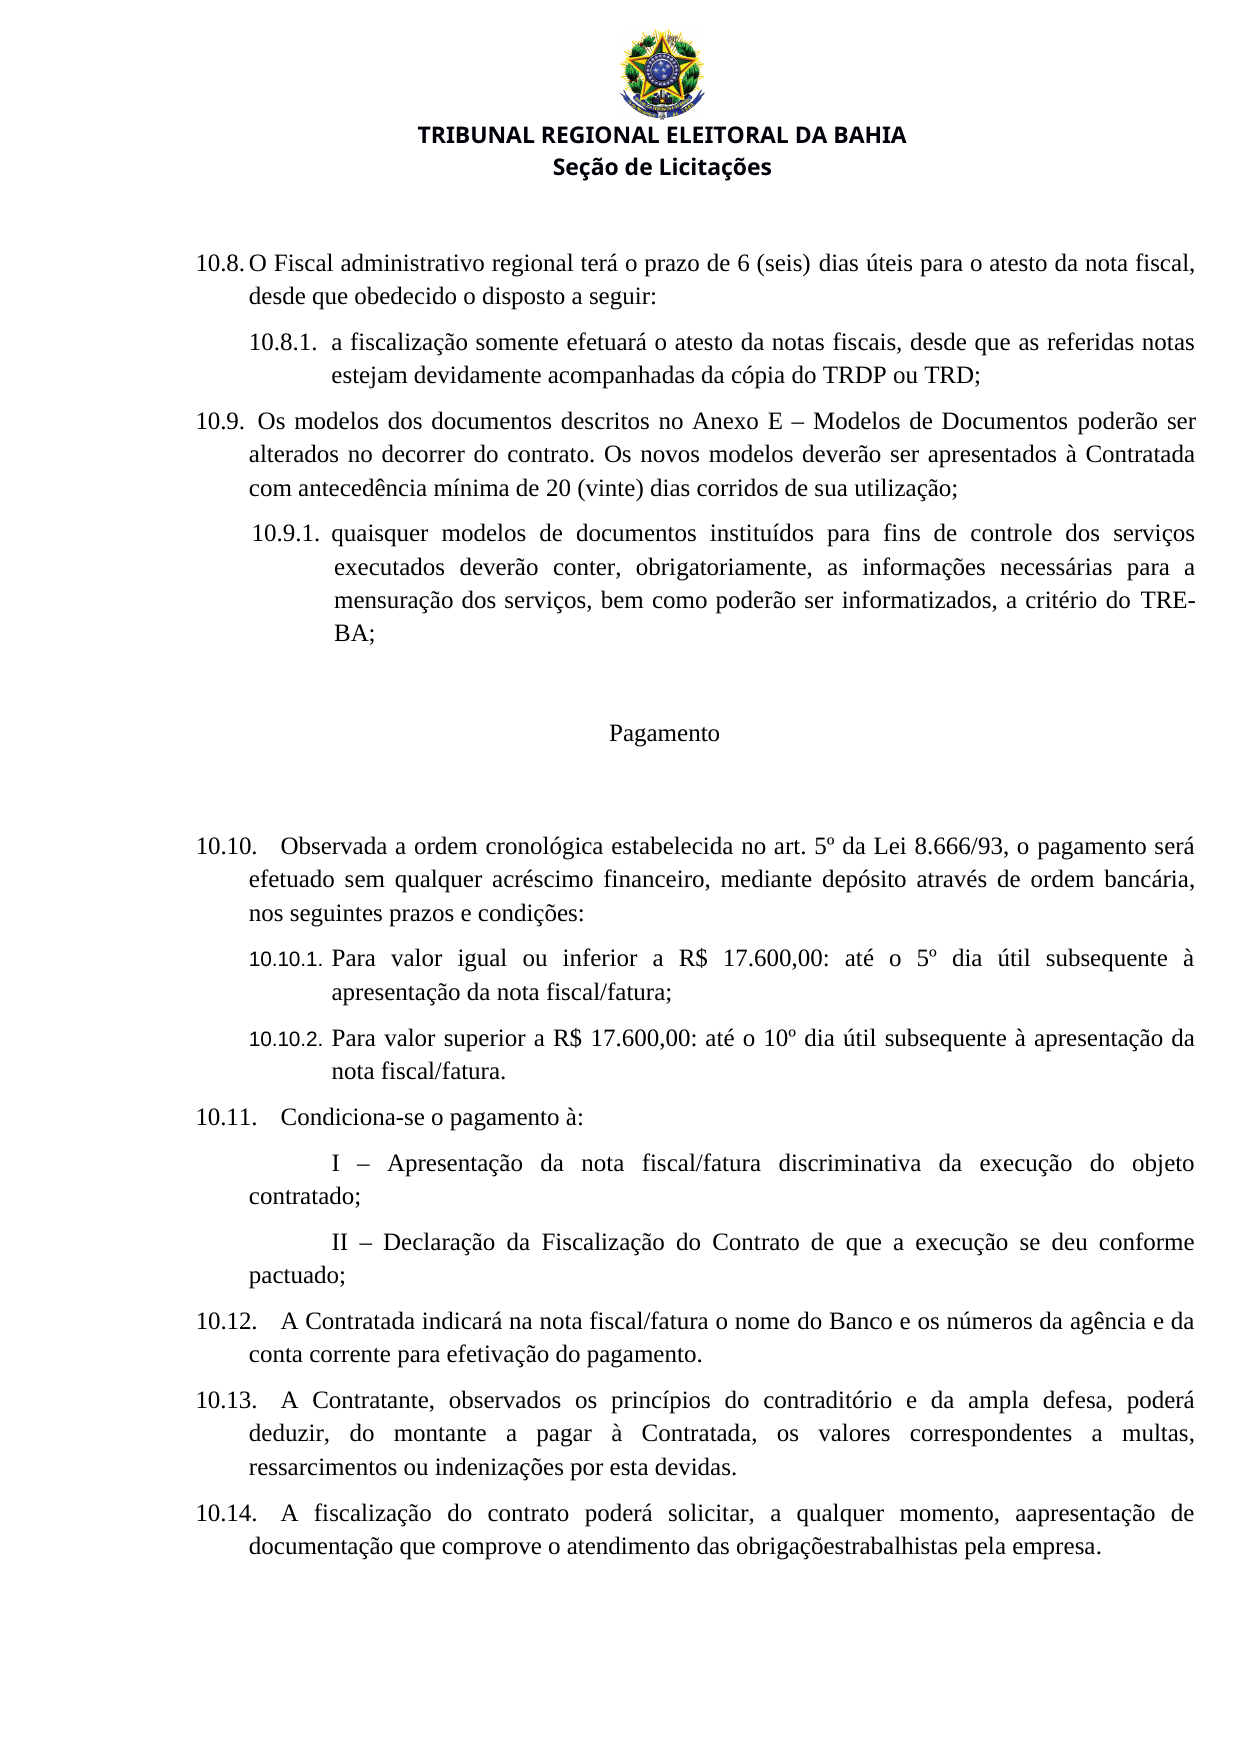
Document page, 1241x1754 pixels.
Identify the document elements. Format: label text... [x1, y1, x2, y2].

list Observada a ordem cronológica estabelecida no art. 5º da Lei 8.666/93, o pagamento será efetuado sem qualquer acréscimo financeiro, mediante depósito através de ordem bancária, nos seguintes prazos e condições: [196, 828, 1196, 928]
list A Contratada indicará na nota fiscal/fatura o nome do Banco e os números da agência e da conta corrente para efetivação do pagamento. [196, 1303, 1196, 1369]
list quaisquer modelos de documentos instituídos para fins de controle dos serviços executados deverão conter, obrigatoriamente, as informações necessárias para a mensuração dos serviços, bem como poderão ser informatizados, a critério do TRE-BA; [251, 515, 1196, 648]
list Para valor superior a R$ 17.600,00: até o 10º dia útil subsequente à apresentação da nota fiscal/fatura. [249, 1019, 1196, 1086]
list Para valor igual ou inferior a R$ 17.600,00: até o 5º dia útil subsequente à apresentação da nota fiscal/fatura; [249, 940, 1196, 1007]
list Condiciona-se o pagamento à: [195, 1098, 1196, 1132]
list A fiscalização do contrato poderá solicitar, a qualquer momento, aapresentação de documentação que comprove o atendimento das obrigaçõestrabalhistas pela empresa. [195, 1494, 1196, 1561]
list Os modelos dos documentos descritos no Anexo E – Modelos de Documentos poderão ser alterados no decorrer do contrato. Os novos modelos deverão ser apresentados à Contratada com antecedência mínima de 20 (vinte) dias corridos de sua utilização; [195, 403, 1196, 503]
list O Fiscal administrativo regional terá o prazo de 6 (seis) dias úteis para o atesto da nota fiscal, desde que obedecido o disposto a seguir: [195, 244, 1196, 311]
text I – Apresentação da nota fiscal/fatura discriminativa da execução do objeto contratado; [249, 1144, 1196, 1211]
text Pagamento [133, 715, 1196, 748]
list a fiscalização somente efetuará o atesto da notas fiscais, desde que as referidas notas estejam devidamente acompanhadas da cópia do TRDP ou TRD; [249, 323, 1196, 390]
text II – Declaração da Fiscalização do Contrato de que a execução se deu conforme pactuado; [249, 1223, 1196, 1290]
list A Contratante, observados os princípios do contraditório e da ampla defesa, poderá deduzir, do montante a pagar à Contratada, os valores correspondentes a multas, ressarcimentos ou indenizações por esta devidas. [195, 1382, 1196, 1482]
